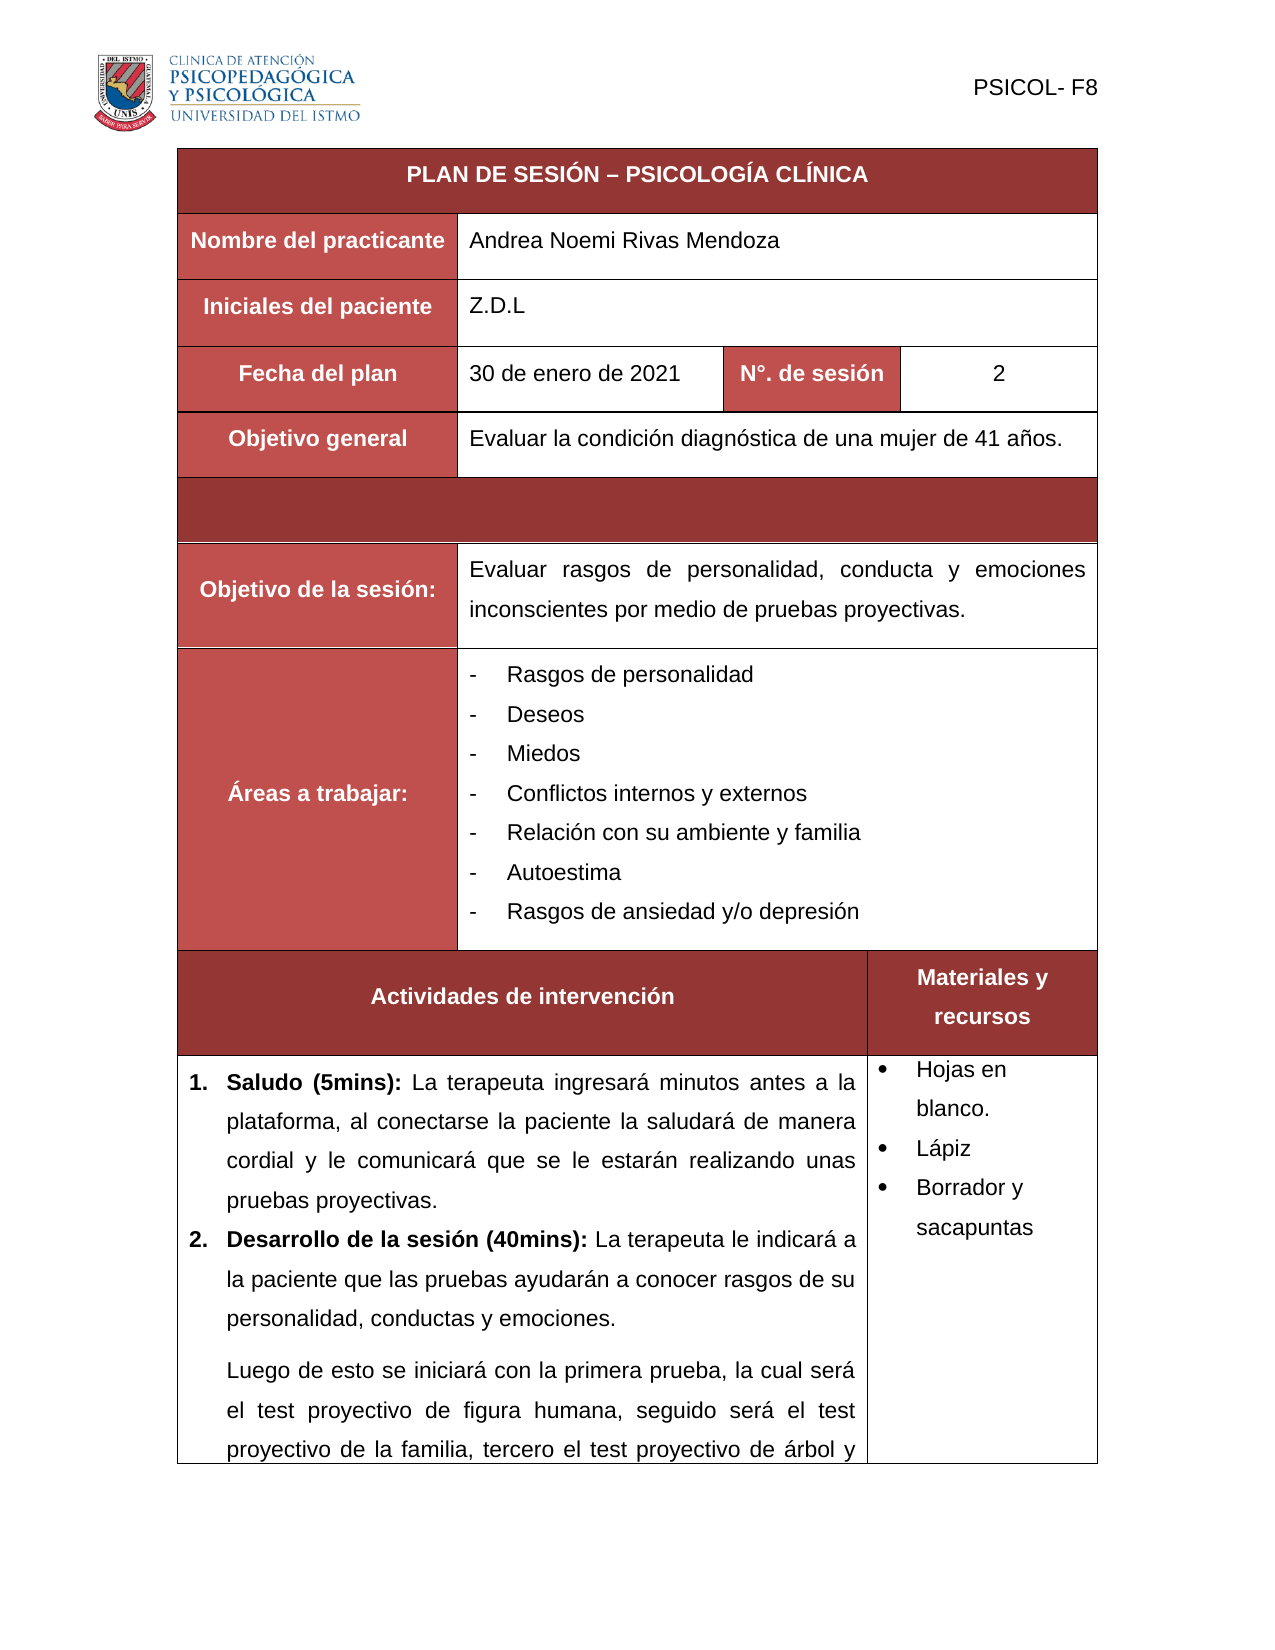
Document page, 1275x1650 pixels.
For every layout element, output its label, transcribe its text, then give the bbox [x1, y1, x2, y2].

table_cell Fecha del plan [178, 347, 457, 411]
table_cell N°. de sesión [724, 347, 900, 411]
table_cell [868, 1056, 1097, 1463]
table_cell Andrea Noemi Rivas Mendoza [458, 214, 1097, 279]
table_cell Z.D.L [458, 280, 1097, 346]
table_cell 2 [901, 347, 1097, 411]
table_cell Evaluar la condición diagnóstica de una mujer de 41 años. [458, 413, 1097, 477]
table_cell Materiales y recursos [868, 951, 1097, 1055]
table_cell Nombre del practicante [178, 214, 457, 279]
table_cell Rasgos de personalidad Deseos Miedos Conflictos internos y externos Relación con su ambiente y familia Autoestima Rasgos de ansiedad y/o depresión [458, 649, 1097, 950]
table_cell 30 de enero de 2021 [458, 347, 723, 411]
table_cell Objetivo de la sesión: [178, 544, 457, 647]
table_cell Actividades de intervención [178, 951, 867, 1055]
table_cell Iniciales del paciente [178, 280, 457, 346]
picture [42, 25, 422, 166]
table_cell [178, 478, 1097, 542]
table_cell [178, 1056, 867, 1463]
table_header PLAN DE SESIÓN – PSICOLOGÍA CLÍNICA [178, 149, 1097, 213]
table_cell Áreas a trabajar: [178, 649, 457, 950]
table_cell Objetivo general [178, 413, 457, 477]
table_cell Evaluar rasgos de personalidad, conducta y emociones inconscientes por medio de pruebas proyectivas. [458, 544, 1097, 647]
